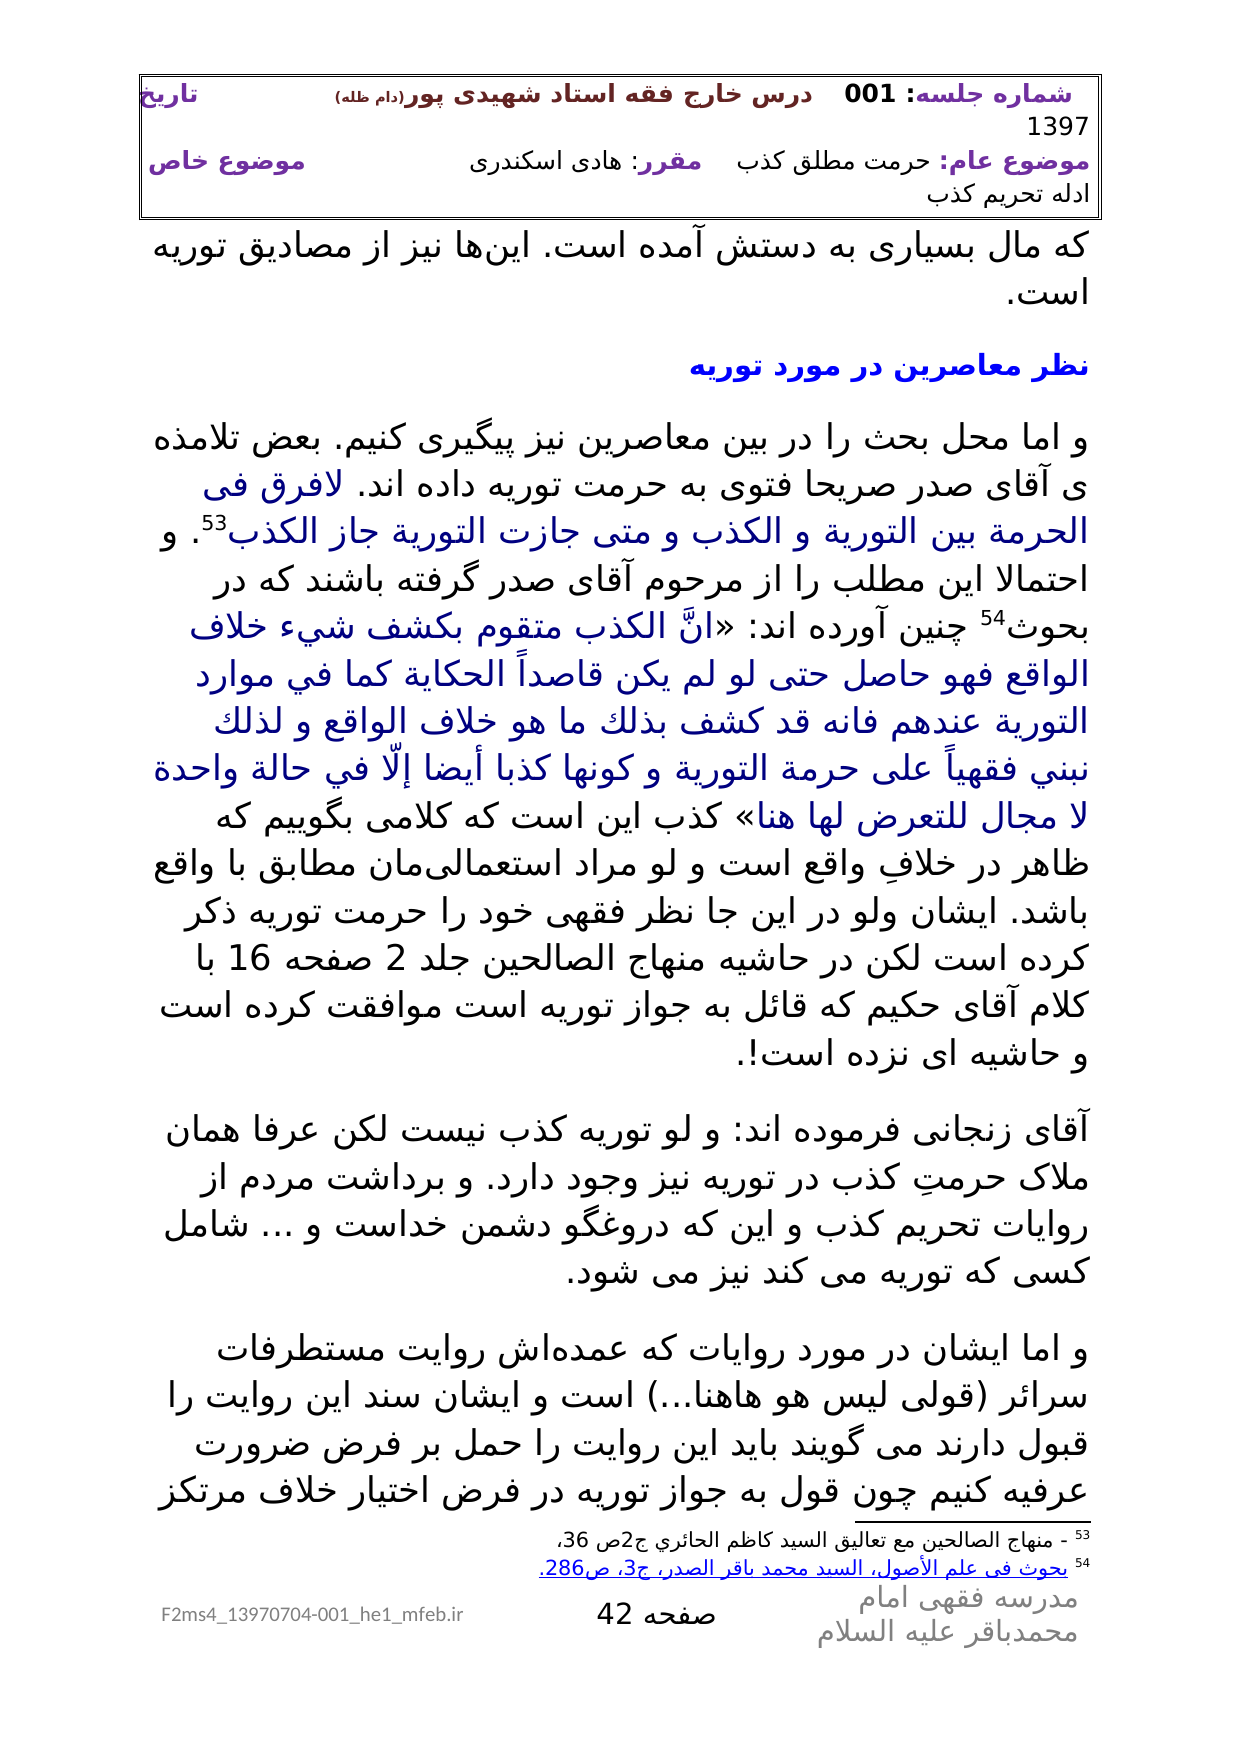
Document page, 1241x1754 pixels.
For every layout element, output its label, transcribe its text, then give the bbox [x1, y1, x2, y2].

text و اما محل بحث را در بین معاصرین نیز پیگیری کنیم. بعض تلامذه ی آقای صدر صریحا فتوی به حرمت توریه داده اند. لافرق فی الحرمة بین التوریة و الکذب و متی جازت التوریة جاز الکذب. و احتمالا این مطلب را از مرحوم آقای صدر گرفته باشند که در بحوث چنین آورده اند: «انَّ الكذب متقوم بكشف شي‏ء خلاف الواقع فهو حاصل حتى لو لم يكن قاصداً الحكاية كما في موارد التورية عندهم فانه قد كشف بذلك ما هو خلاف الواقع و لذلك نبني فقهياً على حرمة التورية و كونها كذبا أيضا إلّا في حالة واحدة لا مجال للتعرض لها هنا» ‌کذب این است که کلامی بگوییم که ظاهر در خلافِ واقع است و لو مراد استعمالی‌مان مطابق با واقع باشد. ایشان ولو در این جا نظر فقهی خود را حرمت توریه ذکر کرده است لکن در حاشیه منهاج الصالحین جلد 2 صفحه 16 با کلام آقای حکیم که قائل به جواز توریه است موافقت کرده است و حاشیه ای نزده است!. [150, 416, 1090, 1073]
text آقای زنجانی فرموده اند: و لو توریه کذب نیست لکن عرفا همان ملاک حرمتِ کذب در توریه نیز وجود دارد. و برداشت مردم از روایات تحریم کذب و این که ‌دروغگو دشمن خداست و ... شامل کسی که توریه می کند نیز می شود. [150, 1109, 1090, 1292]
subtitle نظر معاصرین در مورد توریه [150, 348, 1090, 382]
text یک نکته عرض کنیم. توریه اختصاص به قول ندارد و گاهی توریه در فعل است. مثل این که انسان رفتارش به شکلی باشد که مردم فکر کنند مالش را از دست داده است مثل این که مدام در مجلس آه می‌‌کشد یا لباس‌های مندرس و کهنه می‌‌پوشد، حال آن که مال بسیاری به دستش آمده است. این‌ها نیز از مصادیق توریه است. [150, 224, 1090, 313]
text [150, 1328, 1090, 1511]
